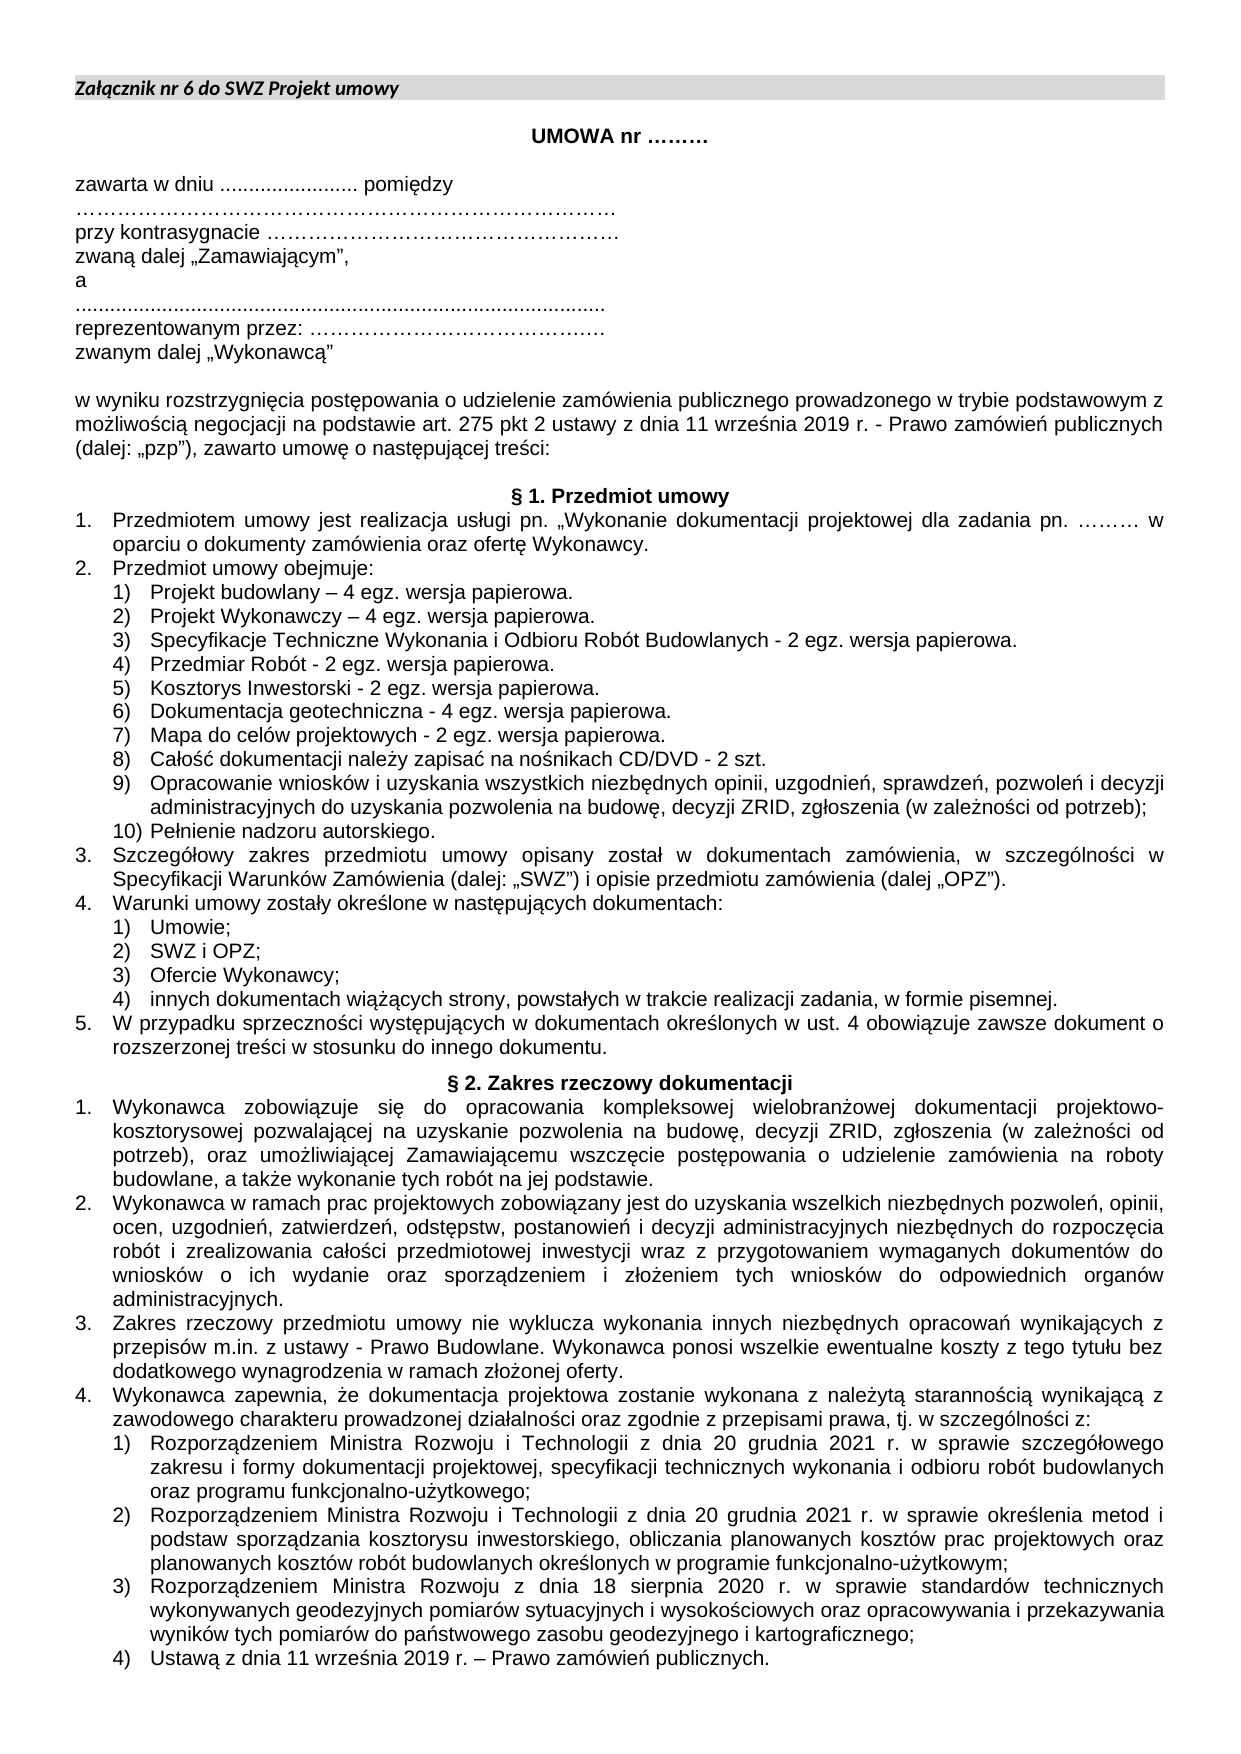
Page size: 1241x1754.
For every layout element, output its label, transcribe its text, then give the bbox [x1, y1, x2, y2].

list Przedmiar Robót - 2 egz. wersja papierowa. [112, 651, 1165, 675]
list Specyfikacje Techniczne Wykonania i Odbioru Robót Budowlanych - 2 egz. wersja papierowa. [112, 627, 1165, 651]
list Rozporządzeniem Ministra Rozwoju i Technologii z dnia 20 grudnia 2021 r. w sprawie określenia metod i podstaw sporządzania kosztorysu inwestorskiego, obliczania planowanych kosztów prac projektowych oraz planowanych kosztów robót budowlanych określonych w programie funkcjonalno-użytkowym; [112, 1502, 1165, 1574]
text przy kontrasygnacie …………………………………………… [75, 220, 1165, 244]
text UMOWA nr ……… [75, 124, 1165, 148]
list Ustawą z dnia 11 września 2019 r. – Prawo zamówień publicznych. [112, 1646, 1165, 1670]
list SWZ i OPZ; [112, 939, 1165, 963]
text a [75, 268, 1165, 292]
list Całość dokumentacji należy zapisać na nośnikach CD/DVD - 2 szt. [112, 747, 1165, 771]
text reprezentowanym przez: ………………………………….… [75, 316, 1165, 340]
list Wykonawca zapewnia, że dokumentacja projektowa zostanie wykonana z należytą starannością wynikającą z zawodowego charakteru prowadzonej działalności oraz zgodnie z przepisami prawa, tj. w szczególności z: [75, 1383, 1165, 1431]
list W przypadku sprzeczności występujących w dokumentach określonych w ust. 4 obowiązuje zawsze dokument o rozszerzonej treści w stosunku do innego dokumentu. [75, 1011, 1165, 1059]
text § 2. Zakres rzeczowy dokumentacji [75, 1071, 1165, 1095]
list Przedmiot umowy obejmuje: [75, 556, 1165, 579]
list Rozporządzeniem Ministra Rozwoju z dnia 18 sierpnia 2020 r. w sprawie standardów technicznych wykonywanych geodezyjnych pomiarów sytuacyjnych i wysokościowych oraz opracowywania i przekazywania wyników tych pomiarów do państwowego zasobu geodezyjnego i kartograficznego; [112, 1574, 1165, 1646]
text zwanym dalej „Wykonawcą” [75, 340, 1165, 364]
list Kosztorys Inwestorski - 2 egz. wersja papierowa. [112, 675, 1165, 699]
list Dokumentacja geotechniczna - 4 egz. wersja papierowa. [112, 699, 1165, 723]
list Umowie; [112, 915, 1165, 939]
list Wykonawca w ramach prac projektowych zobowiązany jest do uzyskania wszelkich niezbędnych pozwoleń, opinii, ocen, uzgodnień, zatwierdzeń, odstępstw, postanowień i decyzji administracyjnych niezbędnych do rozpoczęcia robót i zrealizowania całości przedmiotowej inwestycji wraz z przygotowaniem wymaganych dokumentów do wniosków o ich wydanie oraz sporządzeniem i złożeniem tych wniosków do odpowiednich organów administracyjnych. [75, 1191, 1165, 1311]
list Rozporządzeniem Ministra Rozwoju i Technologii z dnia 20 grudnia 2021 r. w sprawie szczegółowego zakresu i formy dokumentacji projektowej, specyfikacji technicznych wykonania i odbioru robót budowlanych oraz programu funkcjonalno-użytkowego; [112, 1431, 1165, 1502]
text ............................................................................................ [75, 292, 1165, 316]
text § 1. Przedmiot umowy [75, 484, 1165, 508]
list Warunki umowy zostały określone w następujących dokumentach: [75, 891, 1165, 915]
text w wyniku rozstrzygnięcia postępowania o udzielenie zamówienia publicznego prowadzonego w trybie podstawowym z możliwością negocjacji na podstawie art. 275 pkt 2 ustawy z dnia 11 września 2019 r. - Prawo zamówień publicznych (dalej: „pzp”), zawarto umowę o następującej treści: [75, 388, 1165, 460]
list Mapa do celów projektowych - 2 egz. wersja papierowa. [112, 723, 1165, 747]
list Wykonawca zobowiązuje się do opracowania kompleksowej wielobranżowej dokumentacji projektowo-kosztorysowej pozwalającej na uzyskanie pozwolenia na budowę, decyzji ZRID, zgłoszenia (w zależności od potrzeb), oraz umożliwiającej Zamawiającemu wszczęcie postępowania o udzielenie zamówienia na roboty budowlane, a także wykonanie tych robót na jej podstawie. [75, 1095, 1165, 1191]
text Załącznik nr 6 do SWZ Projekt umowy [75, 75, 1165, 100]
list Projekt Wykonawczy – 4 egz. wersja papierowa. [112, 603, 1165, 627]
list Szczegółowy zakres przedmiotu umowy opisany został w dokumentach zamówienia, w szczególności w Specyfikacji Warunków Zamówienia (dalej: „SWZ”) i opisie przedmiotu zamówienia (dalej „OPZ”). [75, 843, 1165, 891]
text zawarta w dniu ........................ pomiędzy [75, 172, 1165, 196]
list Pełnienie nadzoru autorskiego. [112, 819, 1165, 843]
text …………………………………………………………………… [75, 196, 1165, 220]
list Projekt budowlany – 4 egz. wersja papierowa. [112, 579, 1165, 603]
list Opracowanie wniosków i uzyskania wszystkich niezbędnych opinii, uzgodnień, sprawdzeń, pozwoleń i decyzji administracyjnych do uzyskania pozwolenia na budowę, decyzji ZRID, zgłoszenia (w zależności od potrzeb); [112, 771, 1165, 819]
list Przedmiotem umowy jest realizacja usługi pn. „Wykonanie dokumentacji projektowej dla zadania pn. ……… w oparciu o dokumenty zamówienia oraz ofertę Wykonawcy. [75, 508, 1165, 556]
list Ofercie Wykonawcy; [112, 963, 1165, 987]
text zwaną dalej „Zamawiającym”, [75, 244, 1165, 268]
list innych dokumentach wiążących strony, powstałych w trakcie realizacji zadania, w formie pisemnej. [112, 987, 1165, 1011]
list Zakres rzeczowy przedmiotu umowy nie wyklucza wykonania innych niezbędnych opracowań wynikających z przepisów m.in. z ustawy - Prawo Budowlane. Wykonawca ponosi wszelkie ewentualne koszty z tego tytułu bez dodatkowego wynagrodzenia w ramach złożonej oferty. [75, 1311, 1165, 1383]
